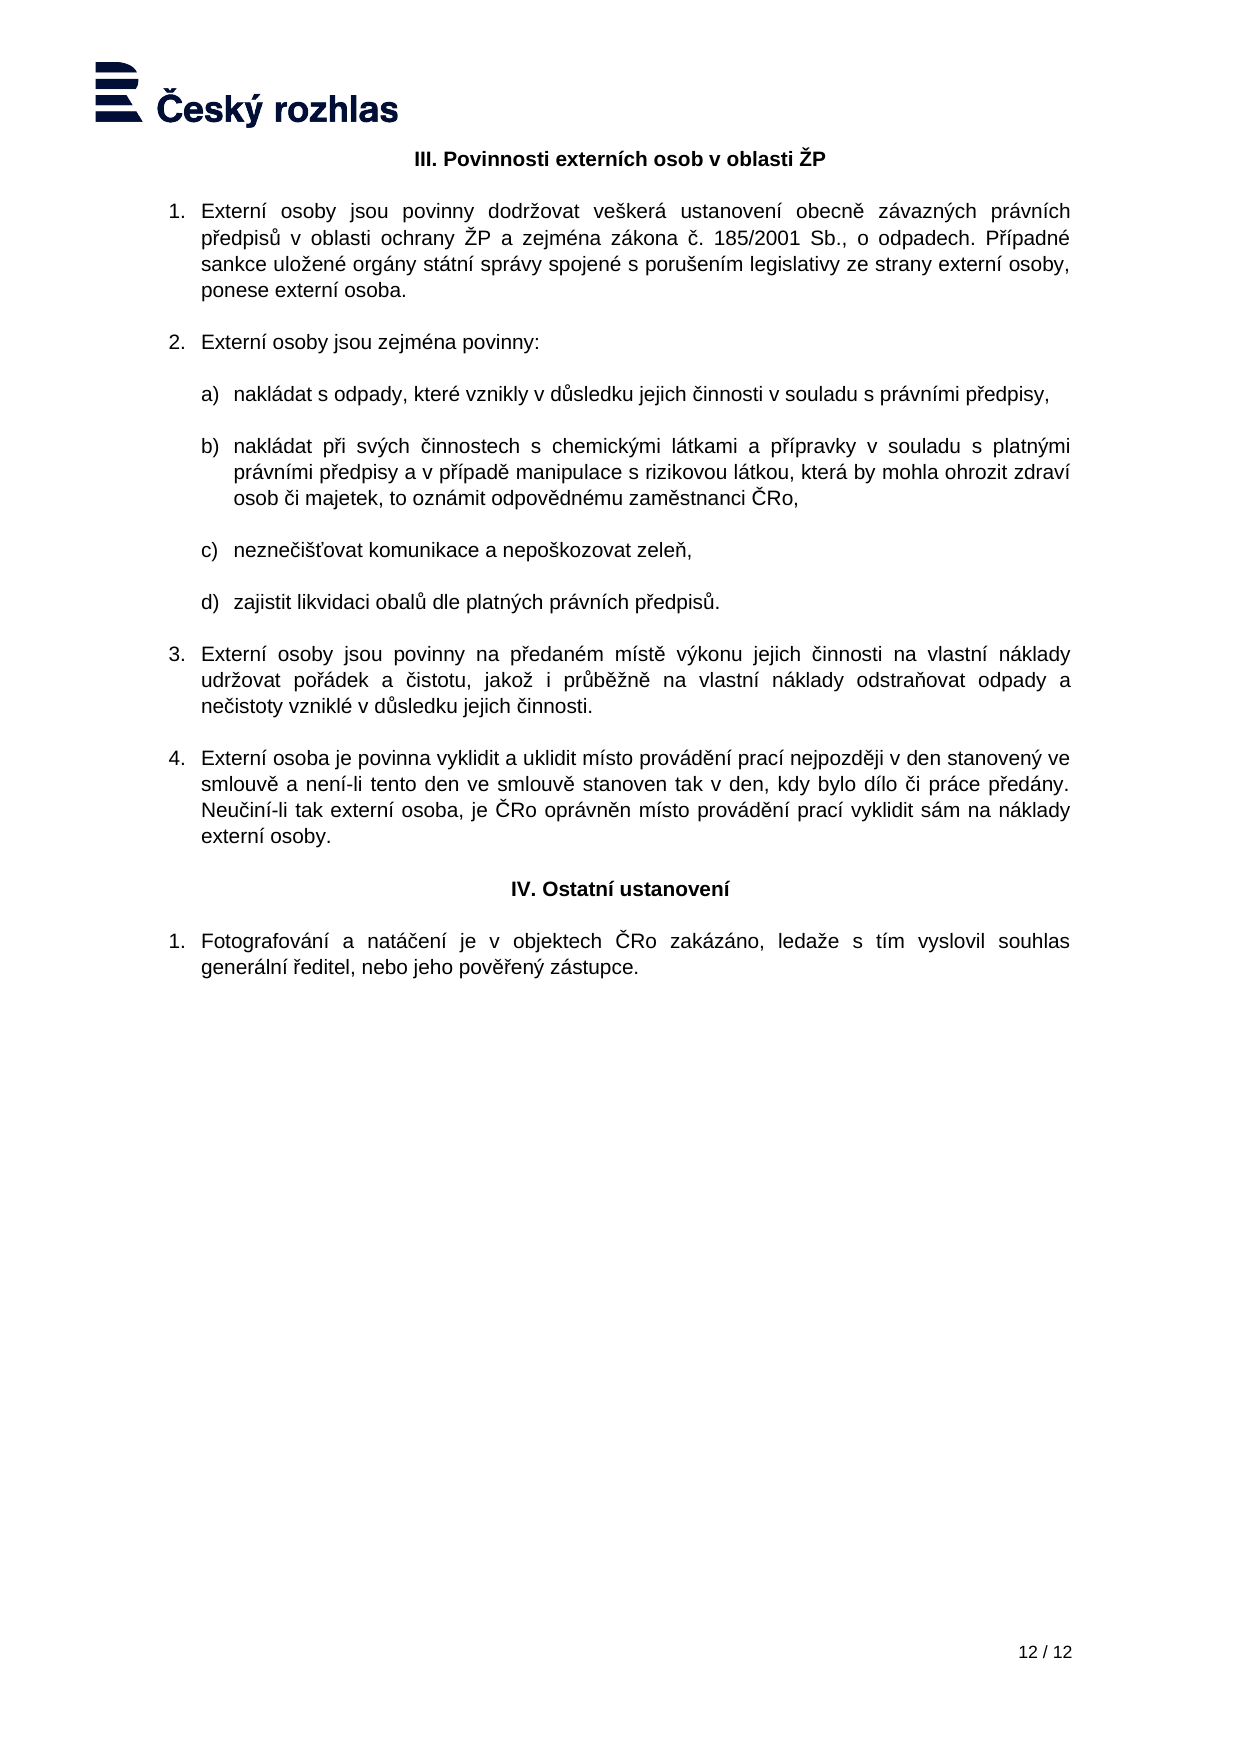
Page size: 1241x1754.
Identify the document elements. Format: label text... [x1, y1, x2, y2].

subtitle Ostatní ustanovení [168, 875, 1072, 901]
list Fotografování a natáčení je v objektech ČRo zakázáno, ledaže s tím vyslovil souhlas generální ředitel, nebo jeho pověřený zástupce. [168, 927, 1072, 979]
list Externí osoba je povinna vyklidit a uklidit místo provádění prací nejpozději v den stanovený ve smlouvě a není-li tento den ve smlouvě stanoven tak v den, kdy bylo dílo či práce předány. Neučiní-li tak externí osoba, je ČRo oprávněn místo provádění prací vyklidit sám na náklady externí osoby. [168, 745, 1072, 849]
list neznečišťovat komunikace a nepoškozovat zeleň, [201, 537, 1072, 563]
list nakládat s odpady, které vznikly v důsledku jejich činnosti v souladu s právními předpisy, [201, 380, 1072, 406]
list Externí osoby jsou zejména povinny: [168, 328, 1072, 354]
picture [95, 62, 398, 128]
list Externí osoby jsou povinny na předaném místě výkonu jejich činnosti na vlastní náklady udržovat pořádek a čistotu, jakož i průběžně na vlastní náklady odstraňovat odpady a nečistoty vzniklé v důsledku jejich činnosti. [168, 641, 1072, 719]
subtitle Povinnosti externích osob v oblasti ŽP [168, 146, 1072, 172]
list zajistit likvidaci obalů dle platných právních předpisů. [201, 589, 1072, 615]
list Externí osoby jsou povinny dodržovat veškerá ustanovení obecně závazných právních předpisů v oblasti ochrany ŽP a zejména zákona č. 185/2001 Sb., o odpadech. Případné sankce uložené orgány státní správy spojené s porušením legislativy ze strany externí osoby, ponese externí osoba. [168, 198, 1072, 302]
list nakládat při svých činnostech s chemickými látkami a přípravky v souladu s platnými právními předpisy a v případě manipulace s rizikovou látkou, která by mohla ohrozit zdraví osob či majetek, to oznámit odpovědnému zaměstnanci ČRo, [201, 432, 1072, 511]
